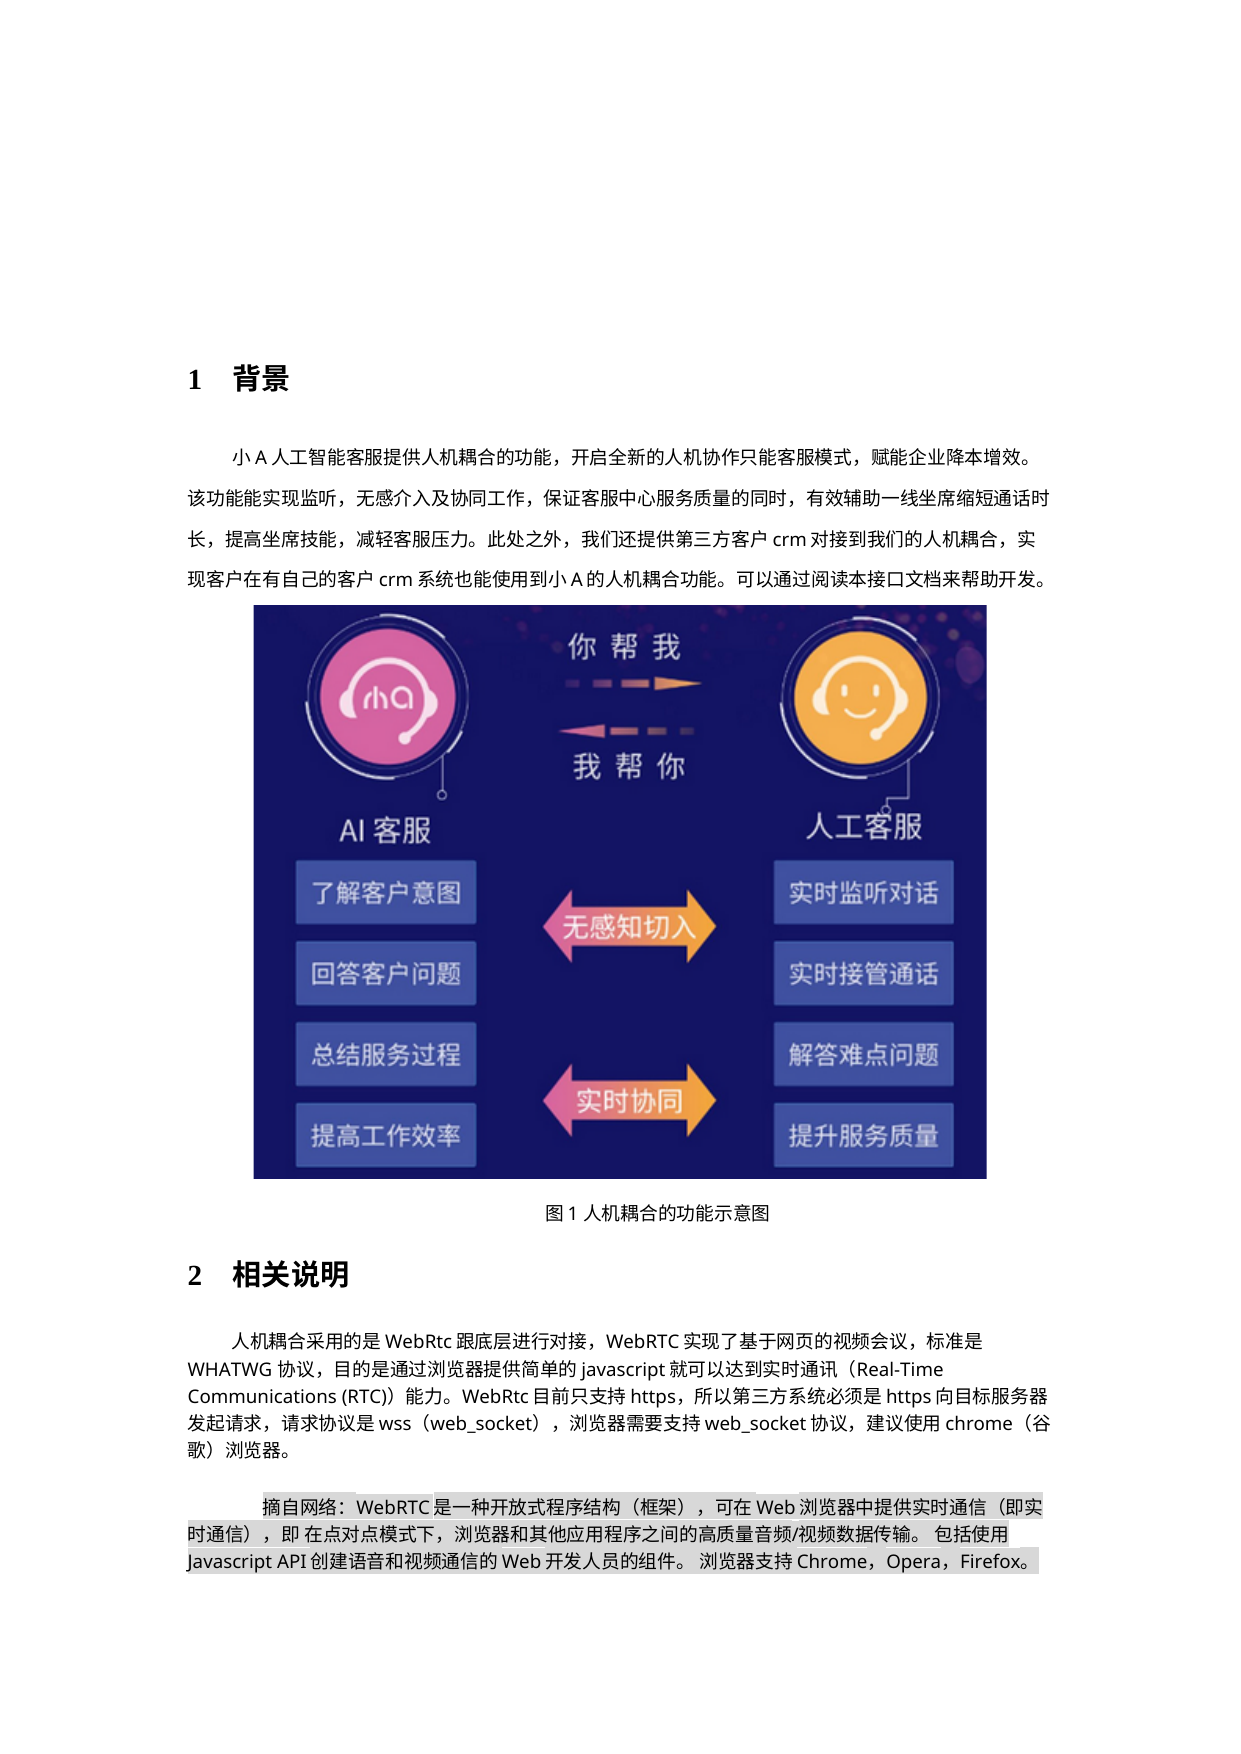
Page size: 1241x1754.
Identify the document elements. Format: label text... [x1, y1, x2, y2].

picture [253, 605, 987, 1179]
subtitle 背景 [187, 362, 1053, 397]
subtitle 相关说明 [187, 1251, 1053, 1293]
text 小A人工智能客服提供人机耦合的功能，开启全新的人机协作只能客服模式，赋能企业降本增效。该功能能实现监听，无感介入及协同工作，保证客服中心服务质量的同时，有效辅助一线坐席缩短通话时长，提高坐席技能，减轻客服压力。此处之外，我们还提供第三方客户crm对接到我们的人机耦合，实现客户在有自己的客户crm系统也能使用到小A的人机耦合功能。可以通过阅读本接口文档来帮助开发。 [187, 443, 1053, 592]
text 人机耦合采用的是WebRtc跟底层进行对接，WebRTC实现了基于网页的视频会议，标准是WHATWG 协议，目的是通过浏览器提供简单的javascript就可以达到实时通讯（Real-Time Communications (RTC)）能力。WebRtc目前只支持https，所以第三方系统必须是https向目标服务器发起请求，请求协议是wss（web_socket），浏览器需要支持web_socket协议，建议使用chrome（谷歌）浏览器。 [187, 1327, 1053, 1463]
text 图1 人机耦合的功能示意图 [187, 1199, 1053, 1226]
